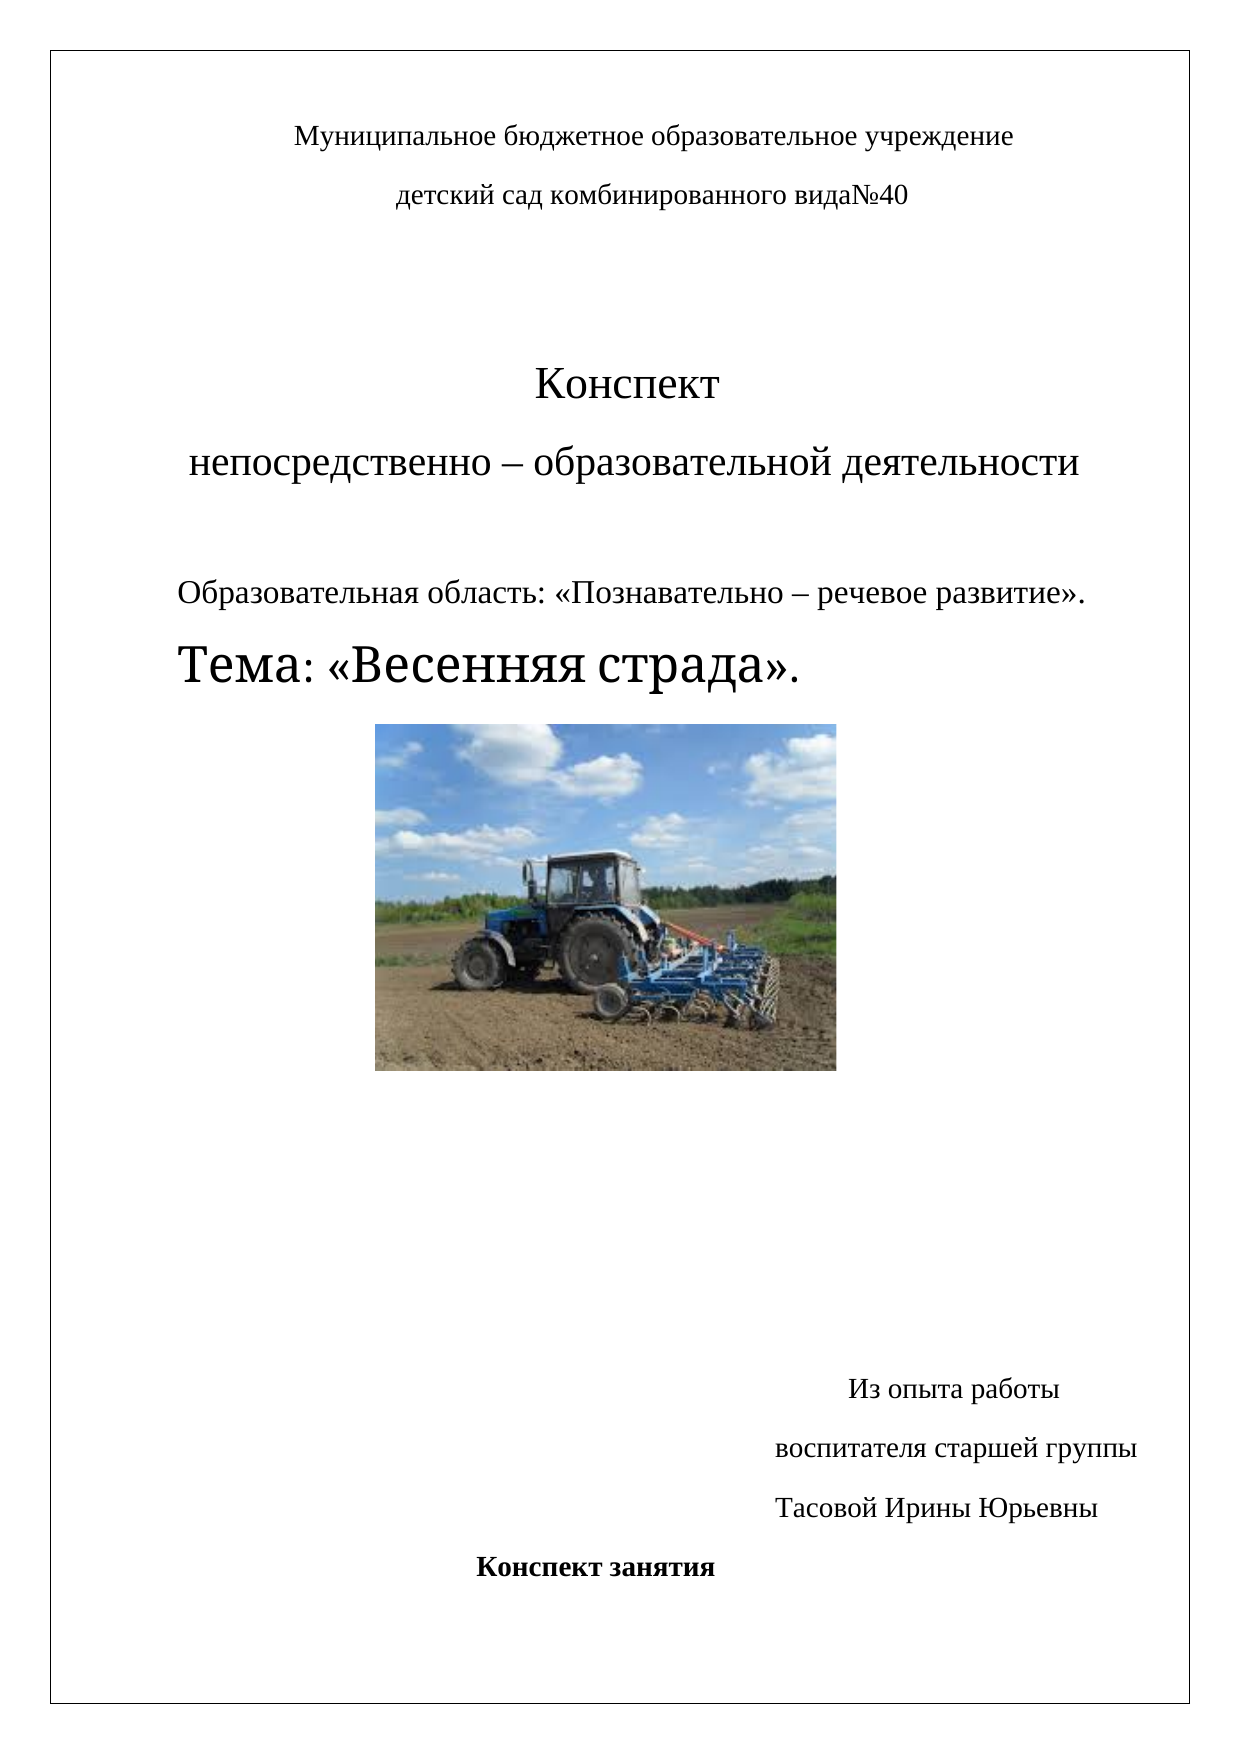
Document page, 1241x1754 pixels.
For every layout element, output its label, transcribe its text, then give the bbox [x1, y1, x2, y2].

text Образовательная область: «Познавательно – речевое развитие». [177, 573, 1152, 611]
text Муниципальное бюджетное образовательное учреждение [177, 118, 1152, 152]
text воспитателя старшей группы [177, 1430, 1152, 1464]
text Конспект занятия [177, 1549, 1152, 1583]
text Конспект [177, 356, 1152, 408]
text Тема: «Весенняя страда». [177, 638, 1152, 695]
text детский сад комбинированного вида№40 [177, 177, 1152, 211]
picture [375, 724, 837, 1071]
text непосредственно – образовательной деятельности [177, 437, 1152, 485]
text Тасовой Ирины Юрьевны [177, 1490, 1152, 1523]
text Из опыта работы [177, 1371, 1152, 1404]
